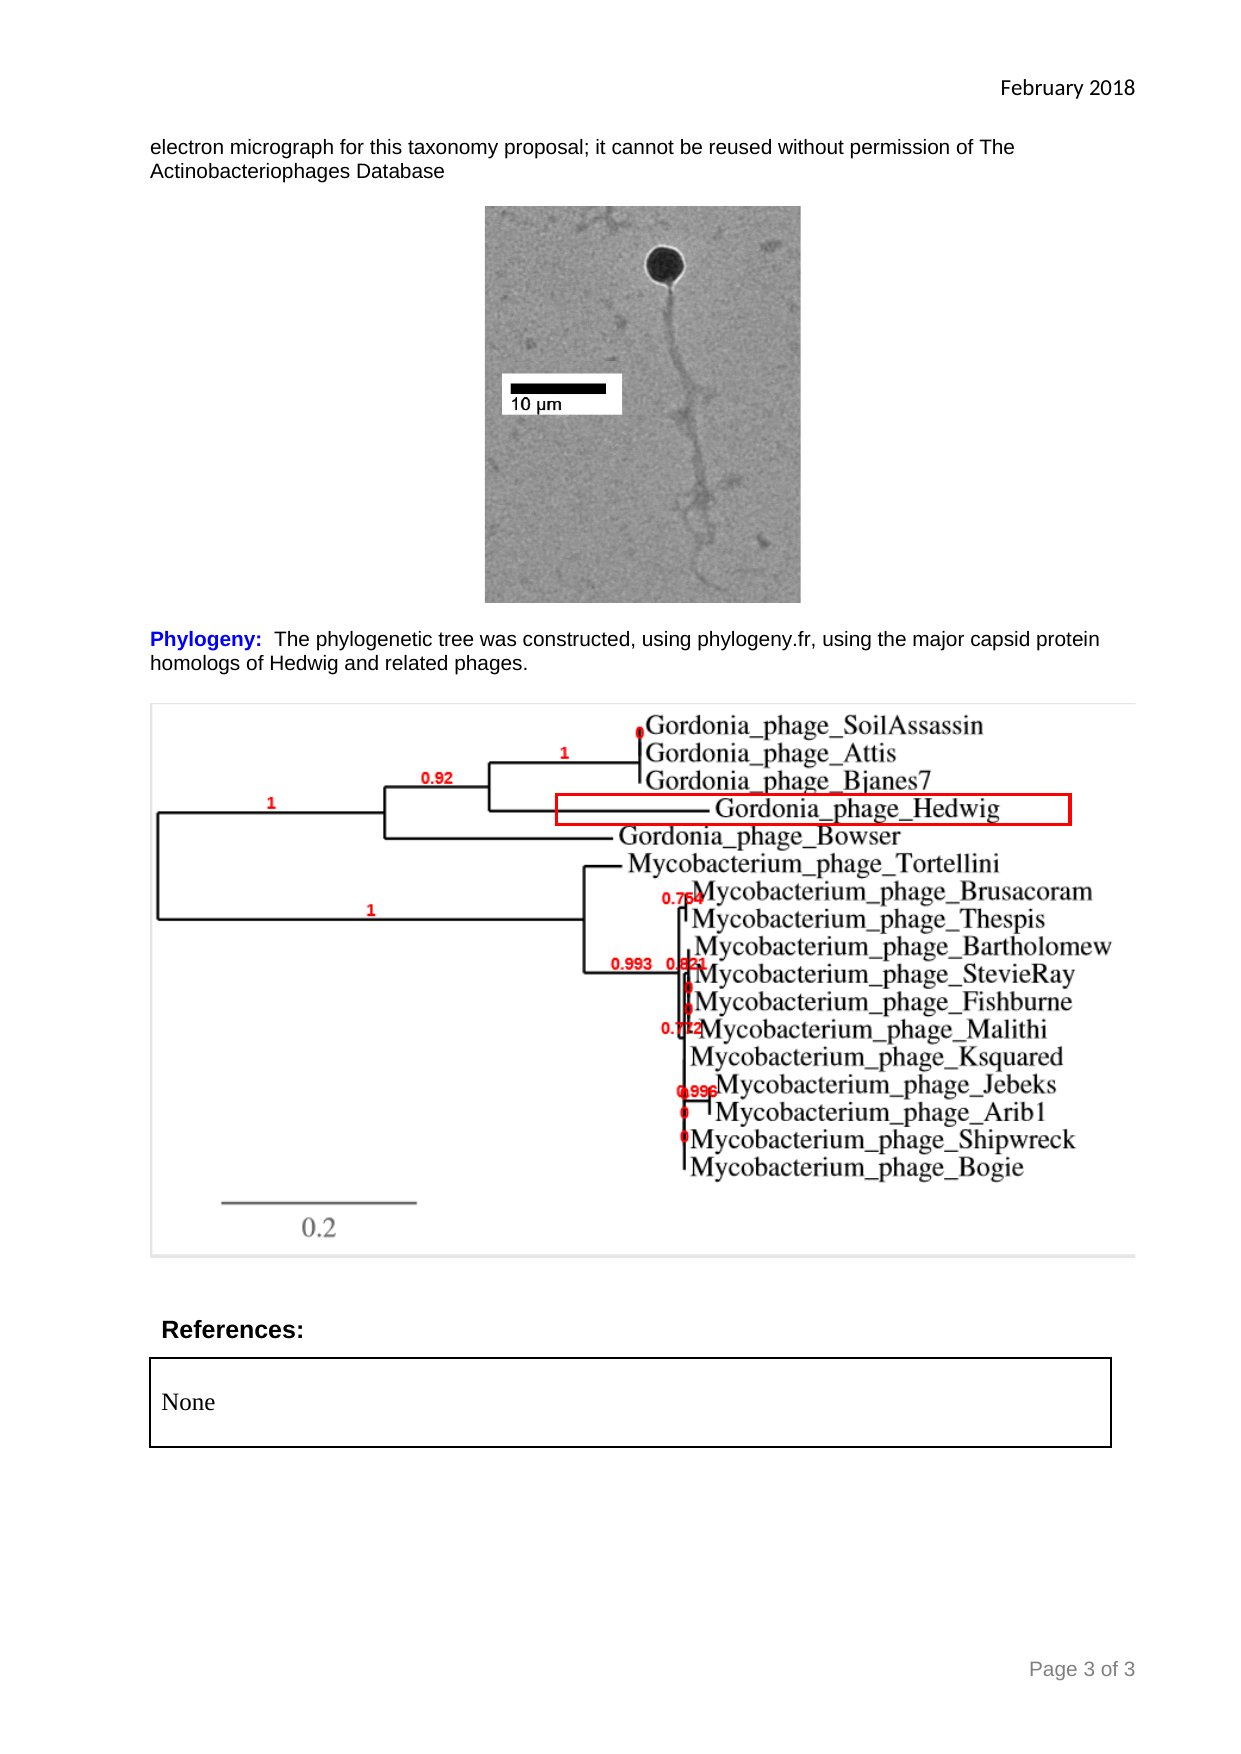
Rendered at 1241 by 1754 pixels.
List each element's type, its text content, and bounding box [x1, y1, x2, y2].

text electron micrograph for this taxonomy proposal; it cannot be reused without permission of The [150, 135, 1135, 159]
picture [484, 206, 801, 603]
text Phylogeny: The phylogenetic tree was constructed, using phylogeny.fr, using the major capsid protein homologs of Hedwig and related phages. [150, 626, 1135, 674]
table_cell None [151, 1359, 1110, 1446]
picture [150, 703, 1136, 1258]
text Actinobacteriophages Database [150, 159, 1135, 183]
table_header References: [150, 1315, 1111, 1357]
